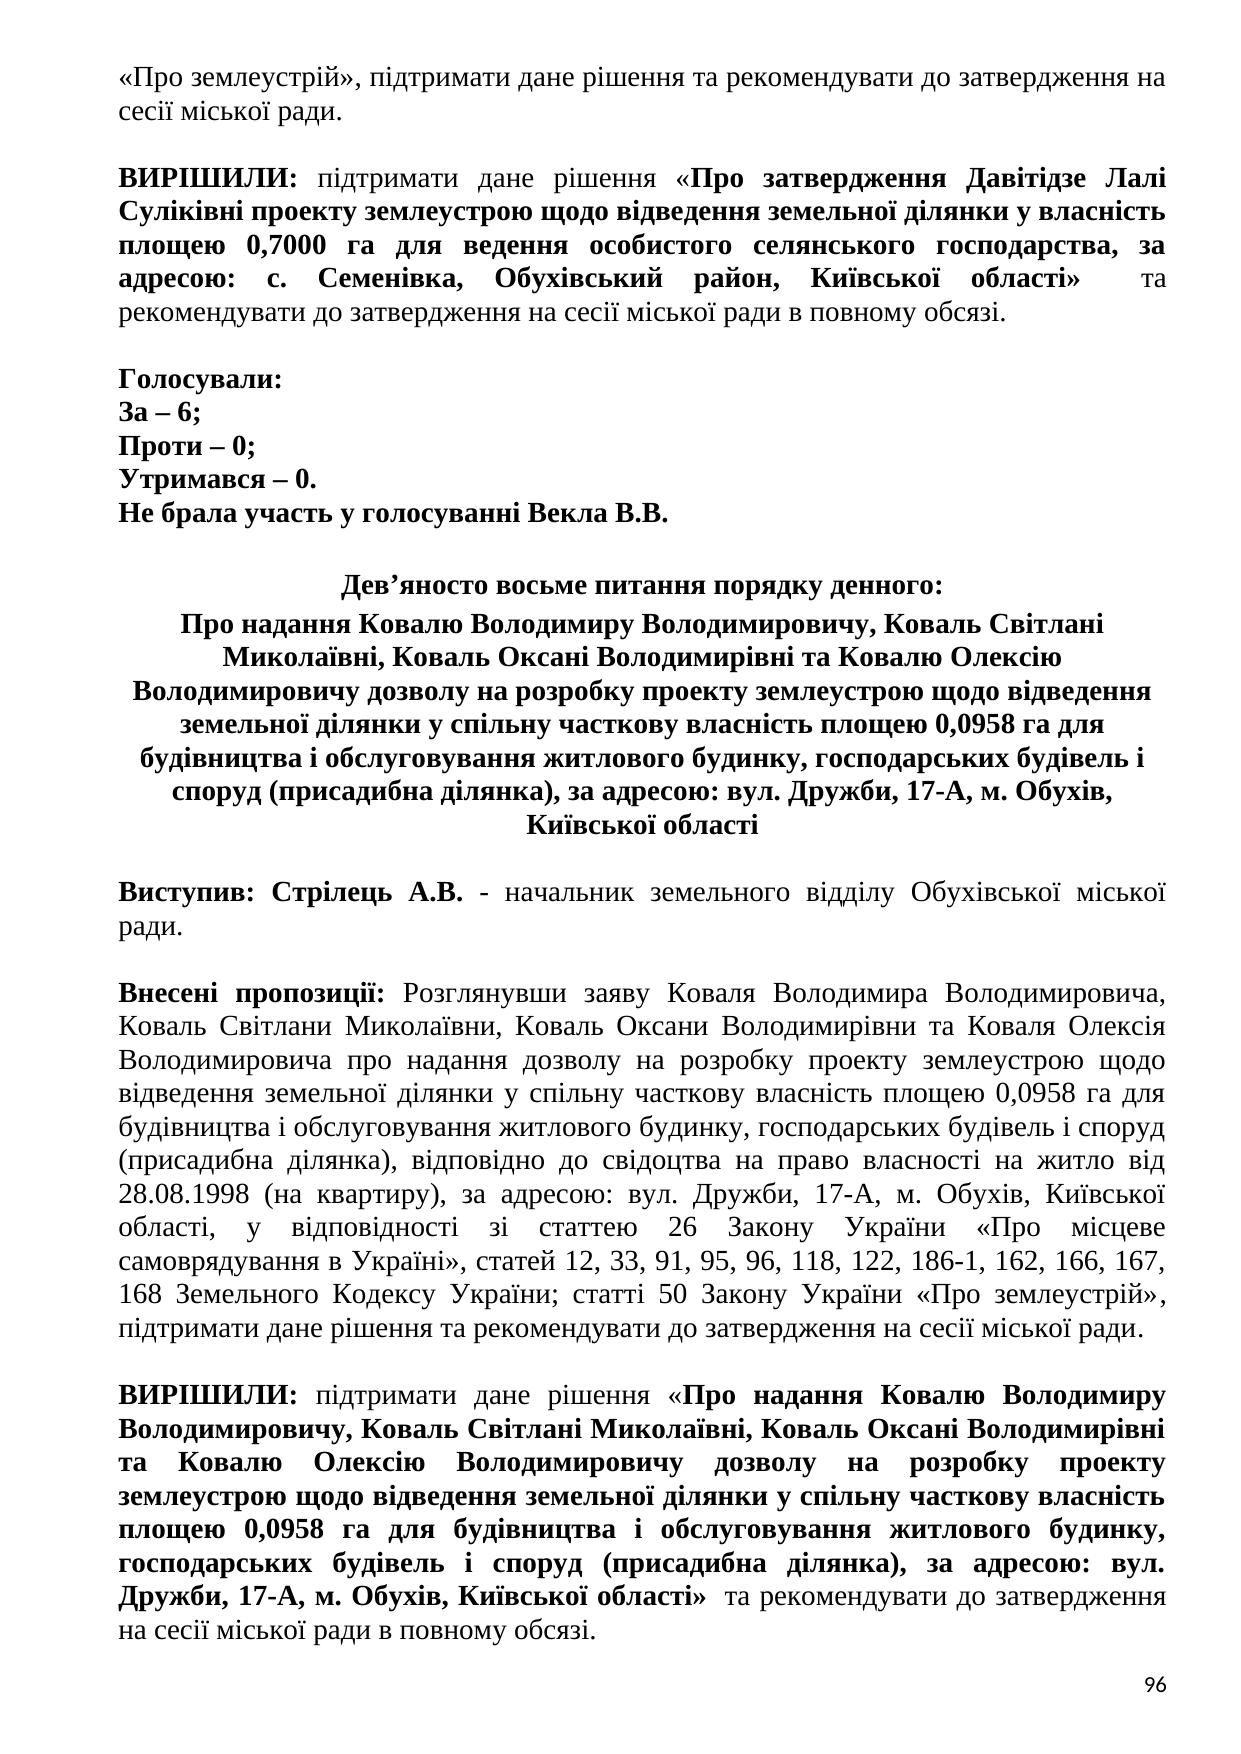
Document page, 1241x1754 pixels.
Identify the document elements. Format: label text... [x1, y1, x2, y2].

text ВИРІШИЛИ: підтримати дане рішення «Про надання Ковалю Володимиру Володимировичу, Коваль Світлані Миколаївні, Коваль Оксані Володимирівні та Ковалю Олексію Володимировичу дозволу на розробку проекту землеустрою щодо відведення земельної ділянки у спільну часткову власність площею 0,0958 га для будівництва і обслуговування житлового будинку, господарських будівель і споруд (присадибна ділянка), за адресою: вул. Дружби, 17-А, м. Обухів, Київської області» та рекомендувати до затвердження на сесії міської ради в повному обсязі. [118, 1377, 1167, 1646]
text Про надання Ковалю Володимиру Володимировичу, Коваль Світлані Миколаївні, Коваль Оксані Володимирівні та Ковалю Олексію Володимировичу дозволу на розробку проекту землеустрою щодо відведення земельної ділянки у спільну часткову власність площею 0,0958 га для будівництва і обслуговування житлового будинку, господарських будівель і споруд (присадибна ділянка), за адресою: вул. Дружби, 17-А, м. Обухів, Київської області [118, 606, 1167, 841]
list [118, 59, 1167, 126]
text Проти – 0; [118, 428, 1167, 462]
text Голосували: [118, 361, 1167, 394]
text Дев’яносто восьме питання порядку денного: [118, 567, 1167, 601]
text Виступив: Стрілець А.В. - начальник земельного відділу Обухівської міської ради. [118, 874, 1167, 941]
text Не брала участь у голосуванні Векла В.В. [118, 495, 1167, 529]
text За – 6; [118, 394, 1167, 428]
text Утримався – 0. [118, 462, 1167, 495]
text ВИРІШИЛИ: підтримати дане рішення «Про затвердження Давітідзе Лалі Суліківні проекту землеустрою щодо відведення земельної ділянки у власність площею 0,7000 га для ведення особистого селянського господарства, за адресою: с. Семенівка, Обухівський район, Київської області» та рекомендувати до затвердження на сесії міської ради в повному обсязі. [118, 160, 1167, 327]
list Внесені пропозиції: Розглянувши заяву Коваля Володимира Володимировича, Коваль Світлани Миколаївни, Коваль Оксани Володимирівни та Коваля Олексія Володимировича про надання дозволу на розробку проекту землеустрою щодо відведення земельної ділянки у спільну часткову власність площею 0,0958 га для будівництва і обслуговування житлового будинку, господарських будівель і споруд (присадибна ділянка), відповідно до свідоцтва на право власності на житло від 28.08.1998 (на квартиру), за адресою: вул. Дружби, 17-А, м. Обухів, Київської області, у відповідності зі статтею 26 Закону України «Про місцеве самоврядування в Україні», статей 12, 33, 91, 95, 96, 118, 122, 186-1, 162, 166, 167, 168 Земельного Кодексу України; статті 50 Закону України «Про землеустрій», підтримати дане рішення та рекомендувати до затвердження на сесії міської ради. [118, 975, 1167, 1344]
